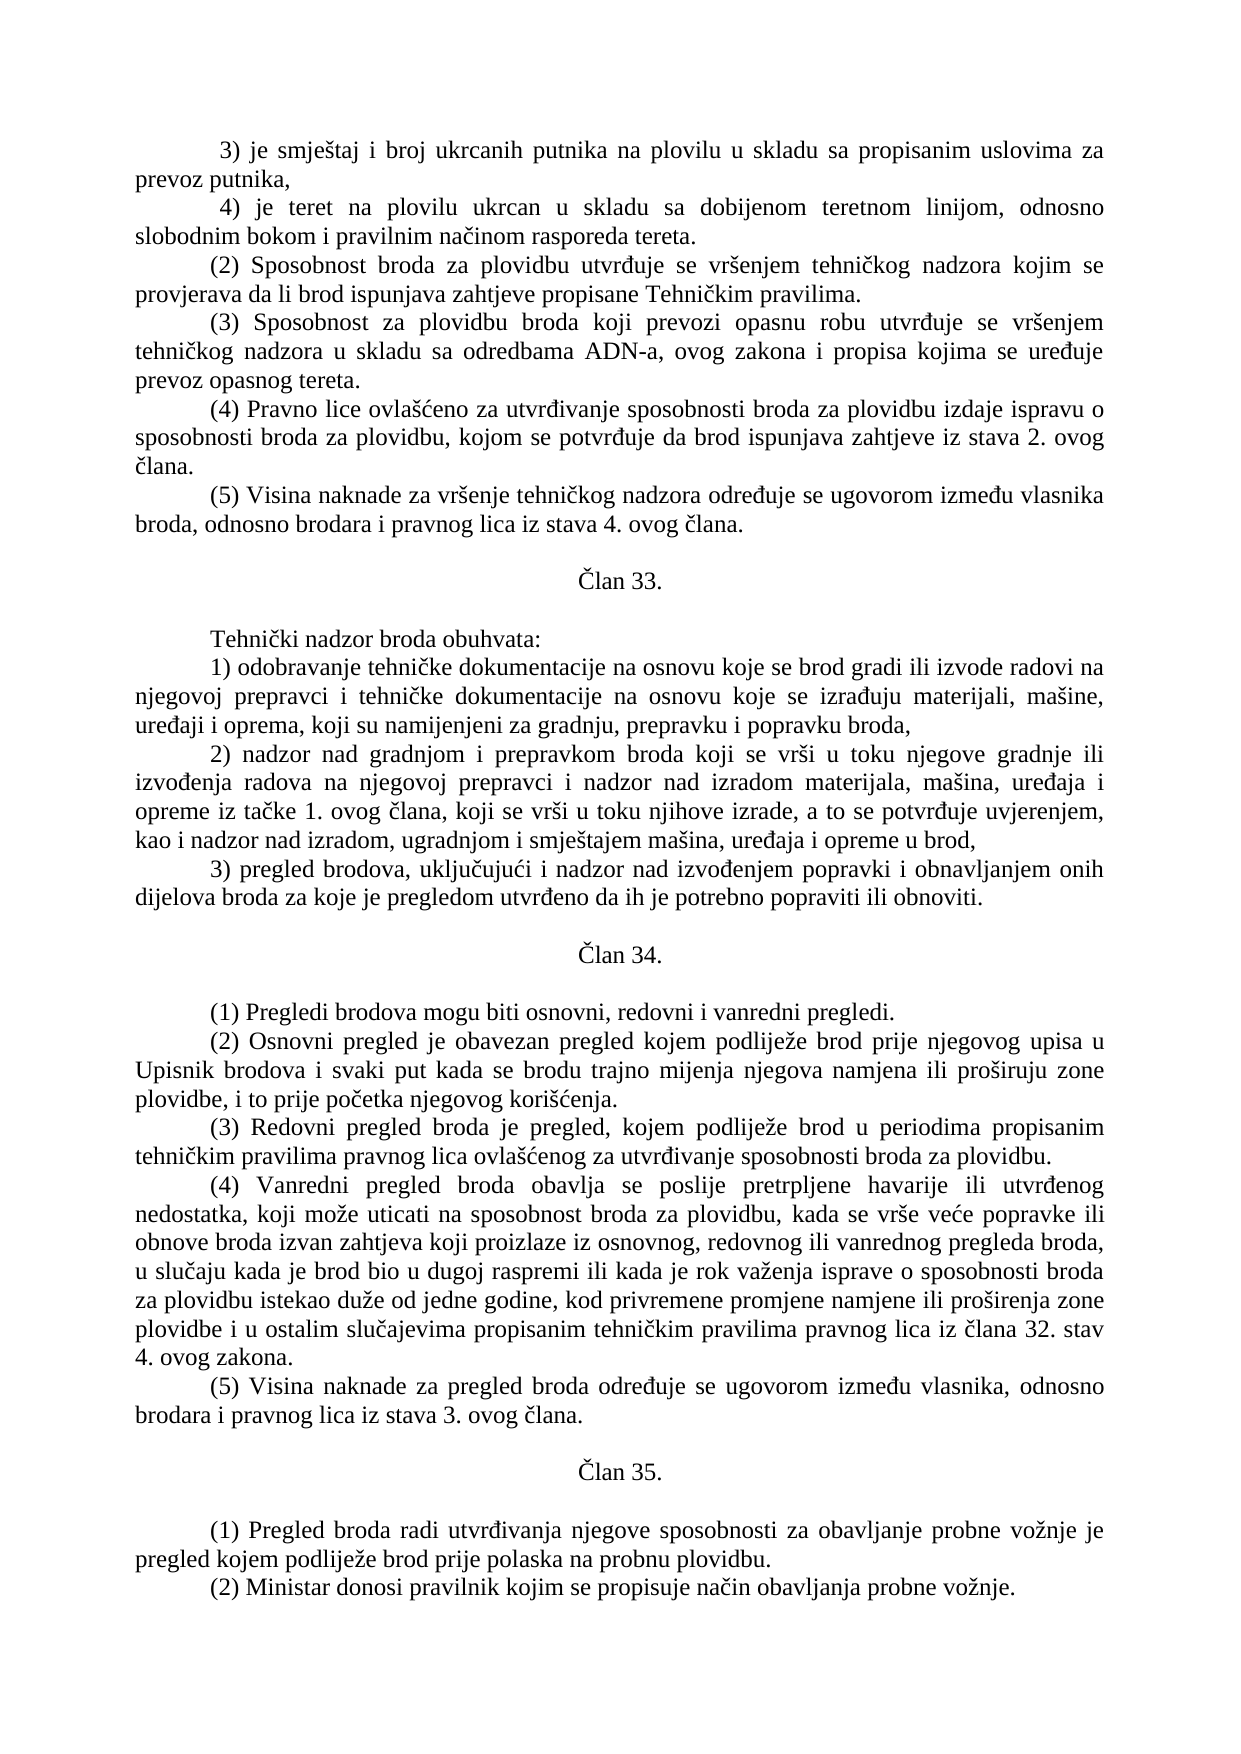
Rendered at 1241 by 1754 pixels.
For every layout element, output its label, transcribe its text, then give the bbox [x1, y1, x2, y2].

text (1) Pregledi brodova mogu biti osnovni, redovni i vanredni pregledi. [135, 997, 1105, 1026]
text (5) Visina naknade za vršenje tehničkog nadzora određuje se ugovorom između vlasnika broda, odnosno brodara i pravnog lica iz stava 4. ovog člana. [135, 480, 1105, 537]
text 2) nadzor nad gradnjom i prepravkom broda koji se vrši u toku njegove gradnje ili izvođenja radova na njegovoj prepravci i nadzor nad izradom materijala, mašina, uređaja i opreme iz tačke 1. ovog člana, koji se vrši u toku njihove izrade, a to se potvrđuje uvjerenjem, kao i nadzor nad izradom, ugradnjom i smještajem mašina, uređaja i opreme u brod, [135, 739, 1105, 854]
text (3) Sposobnost za plovidbu broda koji prevozi opasnu robu utvrđuje se vršenjem tehničkog nadzora u skladu sa odredbama ADN-a, ovog zakona i propisa kojima se uređuje prevoz opasnog tereta. [135, 307, 1105, 394]
text (1) Pregled broda radi utvrđivanja njegove sposobnosti za obavljanje probne vožnje je pregled kojem podliježe brod prije polaska na probnu plovidbu. [135, 1515, 1105, 1572]
text 3) pregled brodova, uključujući i nadzor nad izvođenjem popravki i obnavljanjem onih dijelova broda za koje je pregledom utvrđeno da ih je potrebno popraviti ili obnoviti. [135, 854, 1105, 911]
text (2) Osnovni pregled je obavezan pregled kojem podliježe brod prije njegovog upisa u Upisnik brodova i svaki put kada se brodu trajno mijenja njegova namjena ili proširuju zone plovidbe, i to prije početka njegovog korišćenja. [135, 1026, 1105, 1112]
text (4) Vanredni pregled broda obavlja se poslije pretrpljene havarije ili utvrđenog nedostatka, koji može uticati na sposobnost broda za plovidbu, kada se vrše veće popravke ili obnove broda izvan zahtjeva koji proizlaze iz osnovnog, redovnog ili vanrednog pregleda broda, u slučaju kada je brod bio u dugoj raspremi ili kada je rok važenja isprave o sposobnosti broda za plovidbu istekao duže od jedne godine, kod privremene promjene namjene ili proširenja zone plovidbe i u ostalim slučajevima propisanim tehničkim pravilima pravnog lica iz člana 32. stav 4. ovog zakona. [135, 1170, 1105, 1371]
text Tehnički nadzor broda obuhvata: [135, 624, 1105, 652]
text 3) je smještaj i broj ukrcanih putnika na plovilu u skladu sa propisanim uslovima za prevoz putnika, [135, 135, 1105, 192]
text 1) odobravanje tehničke dokumentacije na osnovu koje se brod gradi ili izvode radovi na njegovoj prepravci i tehničke dokumentacije na osnovu koje se izrađuju materijali, mašine, uređaji i oprema, koji su namijenjeni za gradnju, prepravku i popravku broda, [135, 652, 1105, 739]
text Član 35. [135, 1457, 1105, 1486]
text Član 33. [135, 566, 1105, 595]
text (3) Redovni pregled broda je pregled, kojem podliježe brod u periodima propisanim tehničkim pravilima pravnog lica ovlašćenog za utvrđivanje sposobnosti broda za plovidbu. [135, 1112, 1105, 1170]
text (2) Sposobnost broda za plovidbu utvrđuje se vršenjem tehničkog nadzora kojim se provjerava da li brod ispunjava zahtjeve propisane Tehničkim pravilima. [135, 250, 1105, 307]
text Član 34. [135, 940, 1105, 969]
text (2) Ministar donosi pravilnik kojim se propisuje način obavljanja probne vožnje. [135, 1572, 1105, 1601]
text (5) Visina naknade za pregled broda određuje se ugovorom između vlasnika, odnosno brodara i pravnog lica iz stava 3. ovog člana. [135, 1371, 1105, 1429]
text (4) Pravno lice ovlašćeno za utvrđivanje sposobnosti broda za plovidbu izdaje ispravu o sposobnosti broda za plovidbu, kojom se potvrđuje da brod ispunjava zahtjeve iz stava 2. ovog člana. [135, 394, 1105, 480]
text 4) je teret na plovilu ukrcan u skladu sa dobijenom teretnom linijom, odnosno slobodnim bokom i pravilnim načinom rasporeda tereta. [135, 192, 1105, 250]
